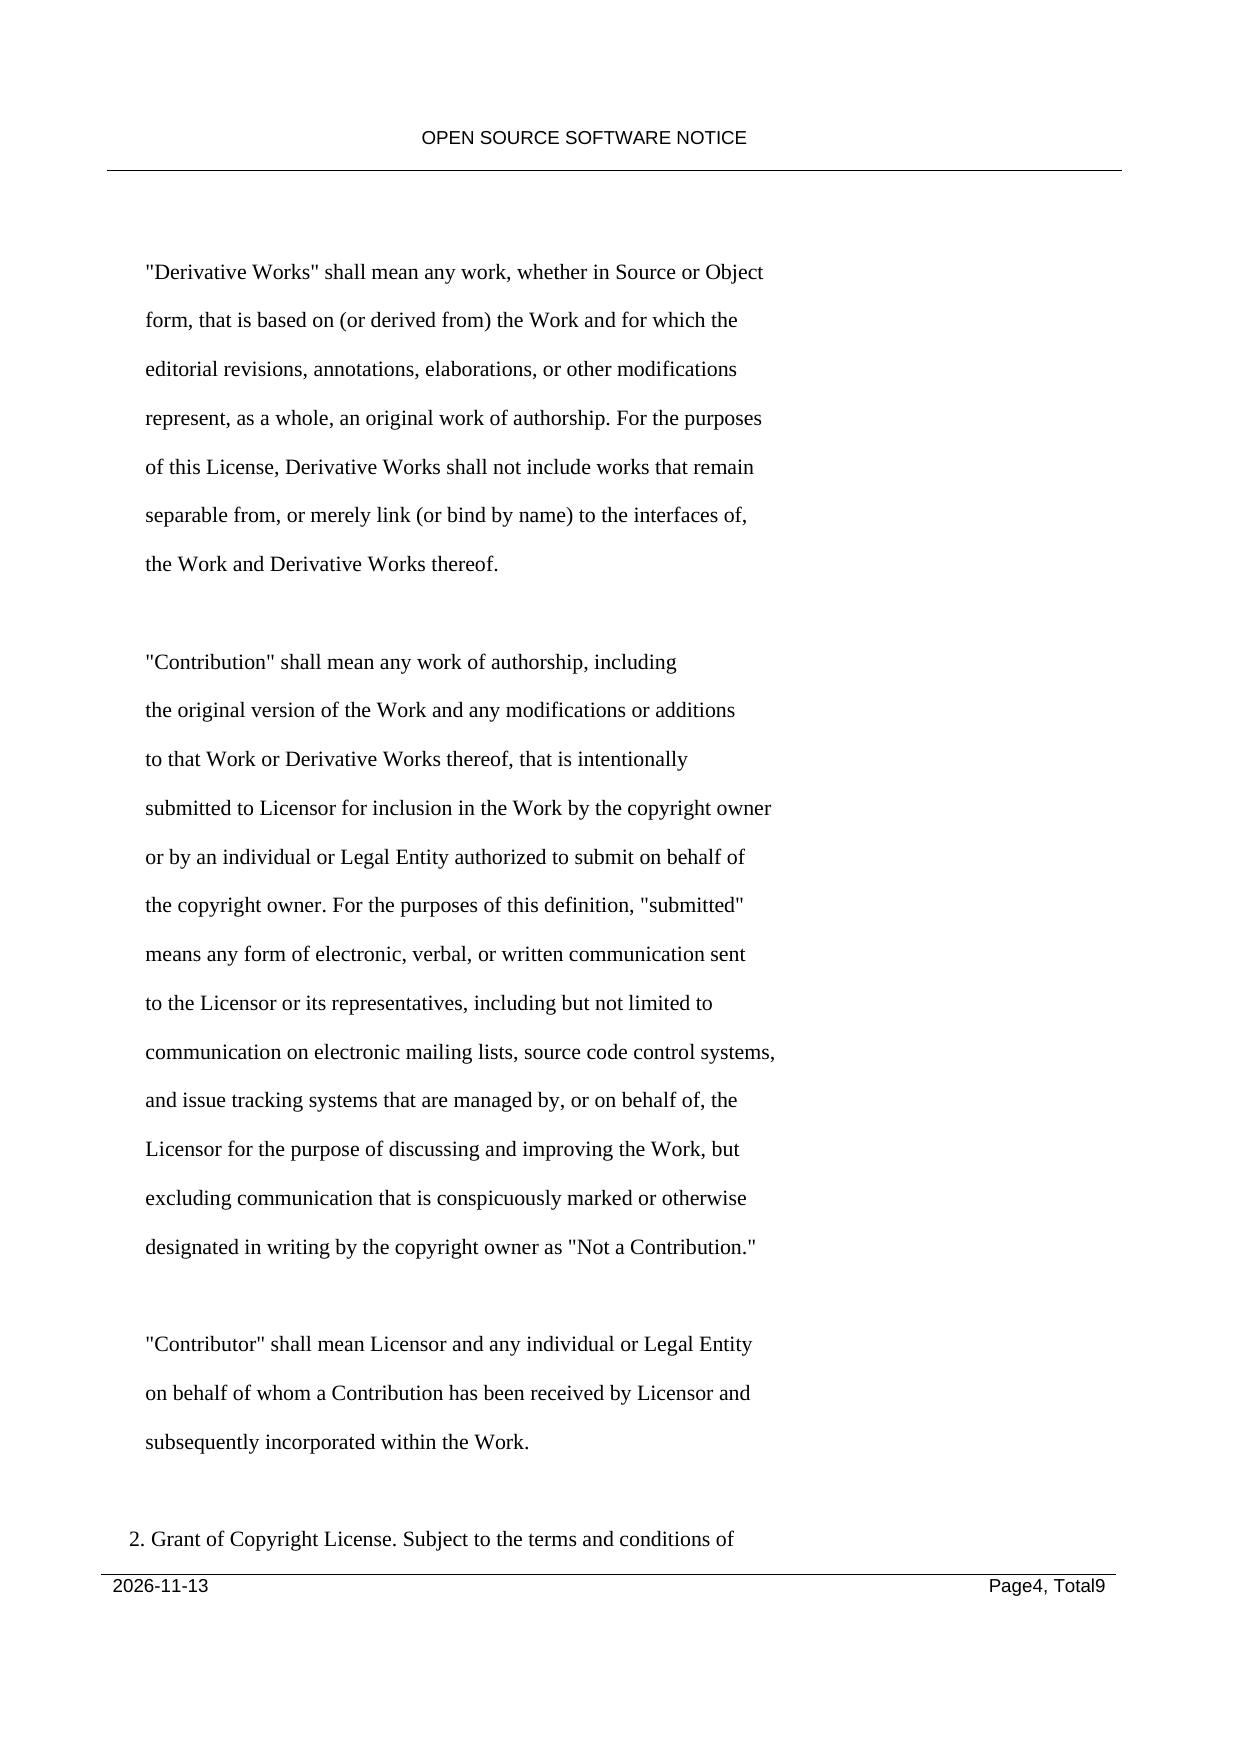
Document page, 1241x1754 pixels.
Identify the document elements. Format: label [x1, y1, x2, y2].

text [112, 206, 1128, 1555]
